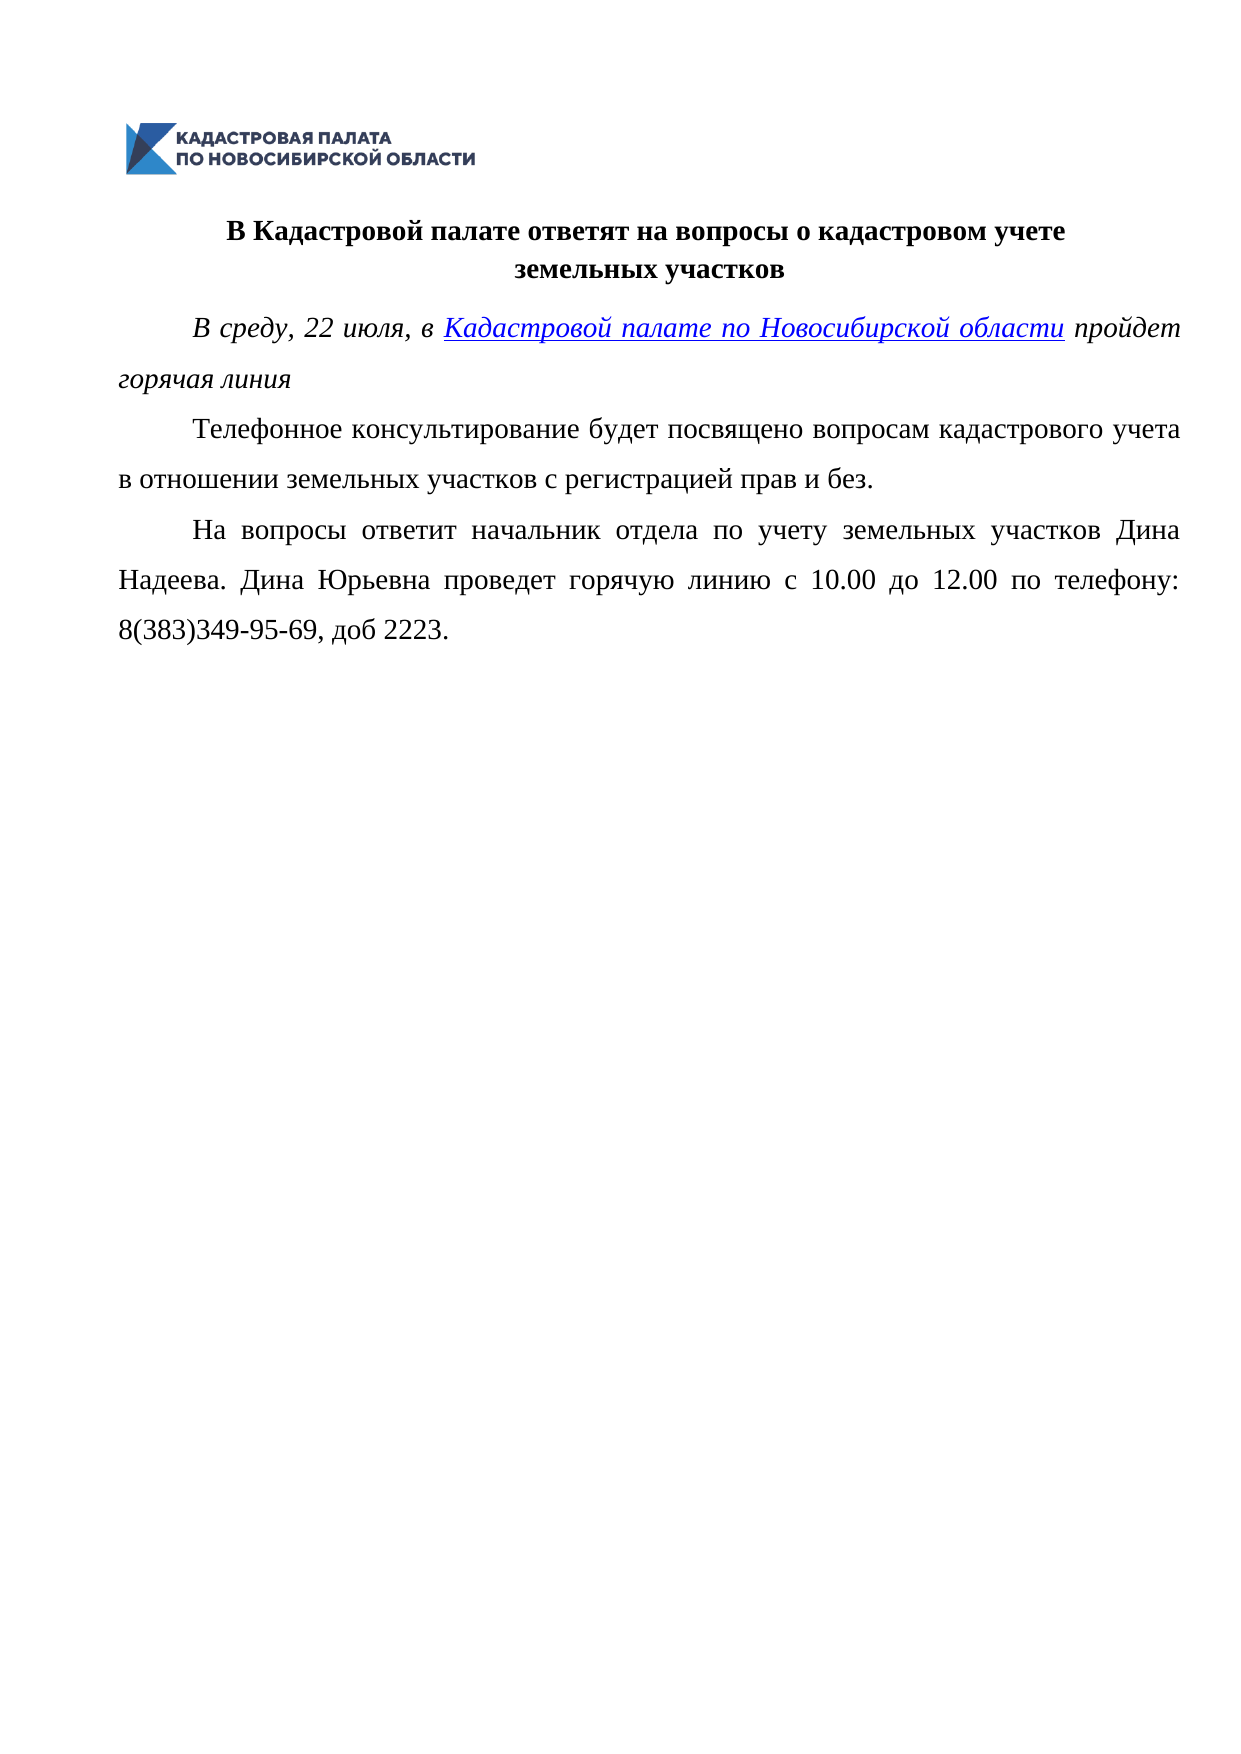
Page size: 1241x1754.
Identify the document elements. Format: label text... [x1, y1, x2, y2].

picture [118, 118, 484, 213]
text В среду, 22 июля, в Кадастровой палате по Новосибирской области пройдет горячая линия [118, 311, 1181, 394]
text В Кадастровой палате ответят на вопросы о кадастровом учете земельных участков [118, 213, 1181, 285]
text Телефонное консультирование будет посвящено вопросам кадастрового учета в отношении земельных участков с регистрацией прав и без. [118, 411, 1181, 495]
text На вопросы ответит начальник отдела по учету земельных участков Дина Надеева. Дина Юрьевна проведет горячую линию с 10.00 до 12.00 по телефону: 8(383)349-95-69, доб 2223. [118, 512, 1181, 646]
